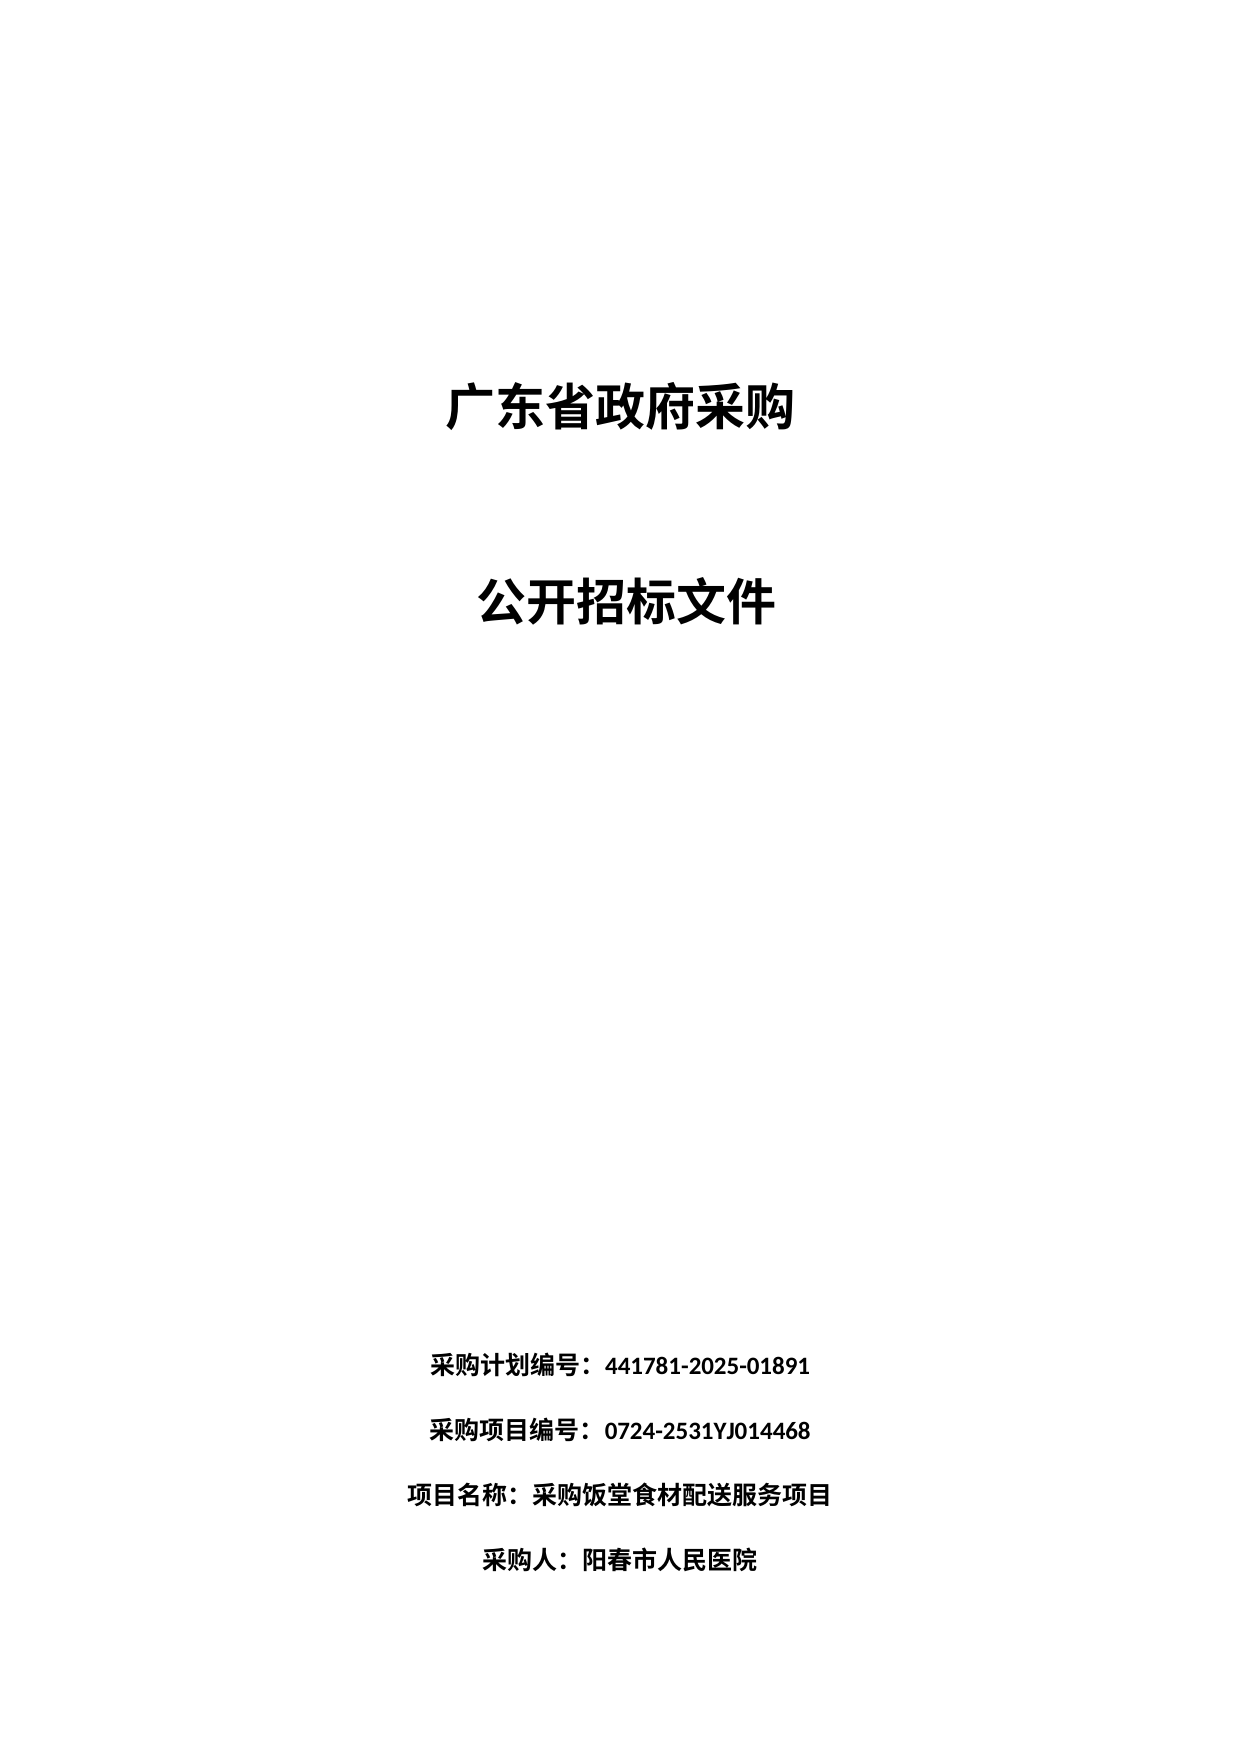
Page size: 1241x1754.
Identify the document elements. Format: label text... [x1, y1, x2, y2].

text 采购人：阳春市人民医院 [187, 1527, 1053, 1592]
text 广东省政府采购 [187, 357, 1053, 454]
text 公开招标文件 [187, 552, 1053, 1332]
text 项目名称：采购饭堂食材配送服务项目 [187, 1462, 1053, 1527]
text 采购计划编号：441781-2025-01891 [187, 1332, 1053, 1397]
text 采购项目编号：0724-2531YJ014468 [187, 1397, 1053, 1462]
